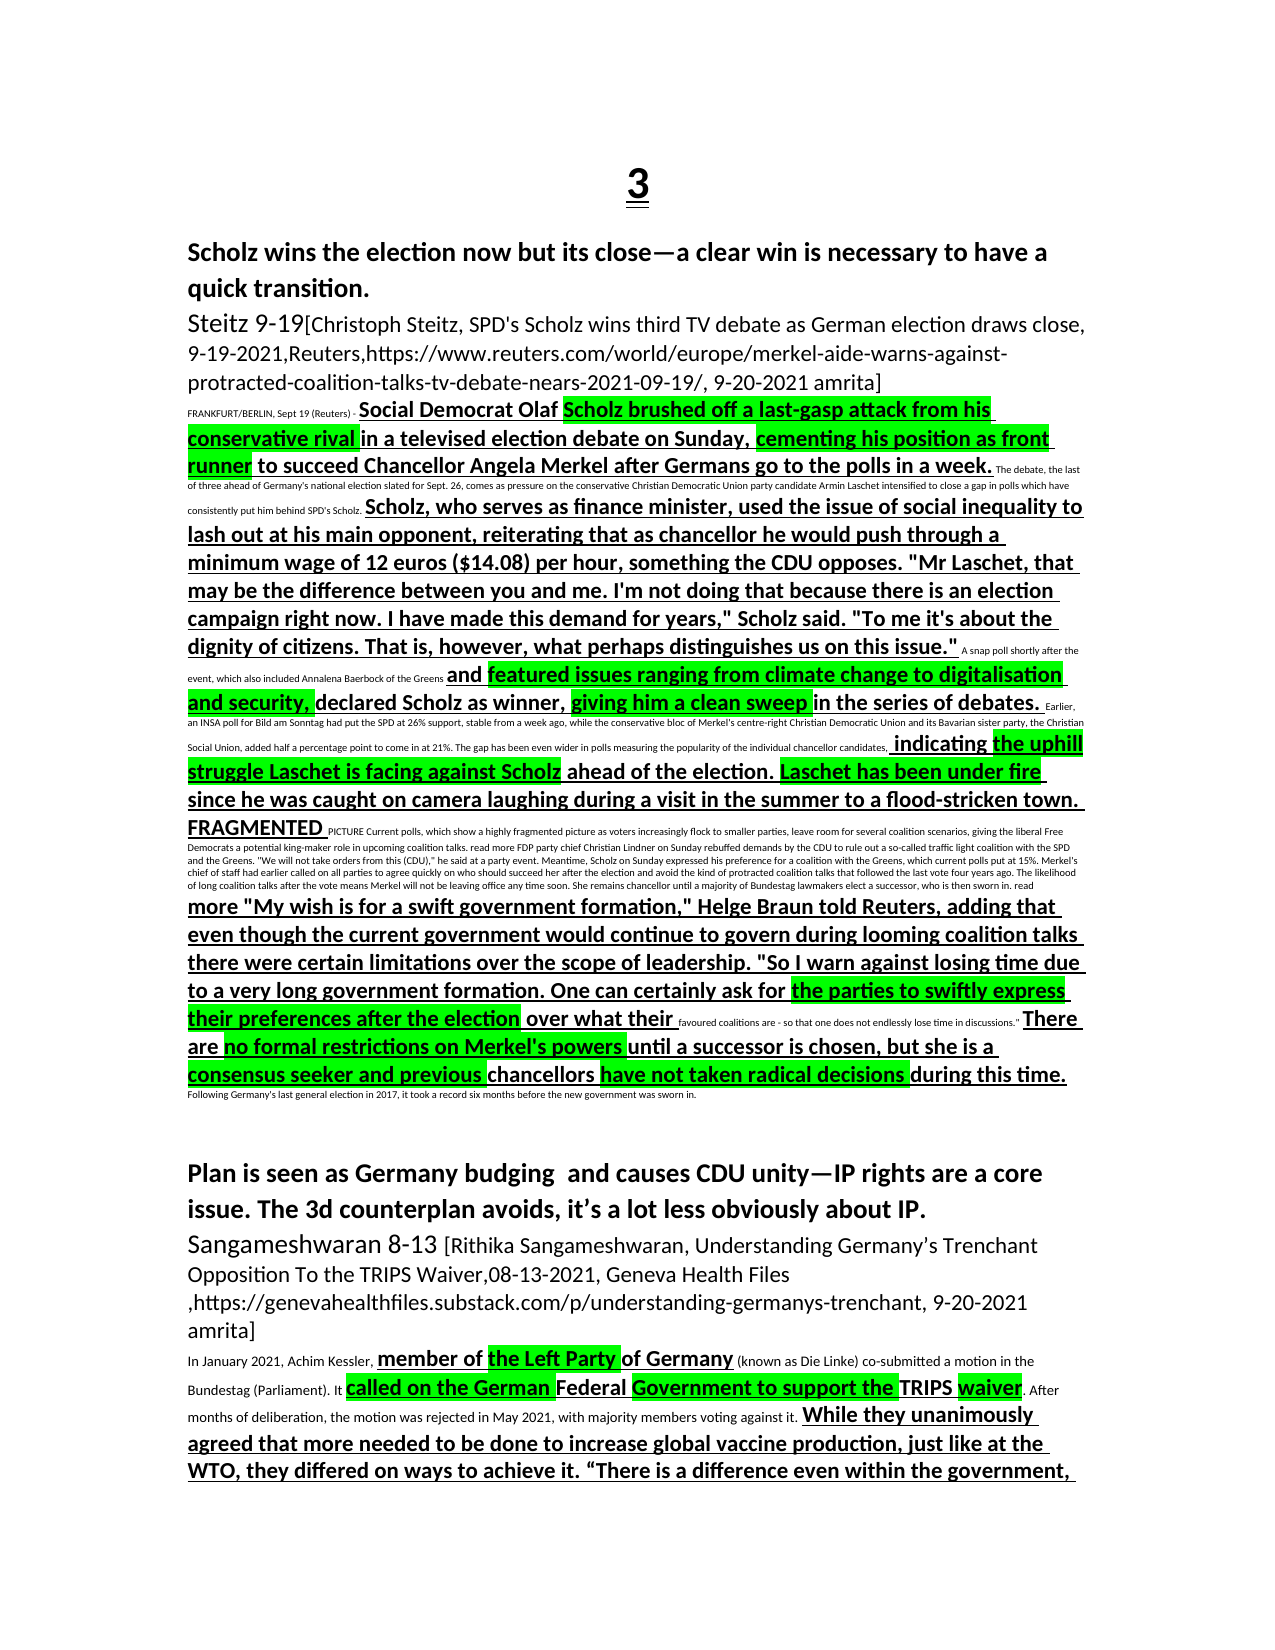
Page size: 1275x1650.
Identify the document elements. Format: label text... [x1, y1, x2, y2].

subtitle 3 [187, 154, 1087, 210]
subtitle Scholz wins the election now but its close—a clear win is necessary to have a quick transition. [187, 235, 1087, 304]
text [187, 1344, 1087, 1485]
text FRANKFURT/BERLIN, Sept 19 (Reuters) - Social Democrat Olaf Scholz brushed off a last-gasp attack from his conservative rival in a televised election debate on Sunday, cementing his position as front runner to succeed Chancellor Angela Merkel after Germans go to the polls in a week. The debate, the last of three ahead of Germany's national election slated for Sept. 26, comes as pressure on the conservative Christian Democratic Union party candidate Armin Laschet intensified to close a gap in polls which have consistently put him behind SPD's Scholz. Scholz, who serves as finance minister, used the issue of social inequality to lash out at his main opponent, reiterating that as chancellor he would push through a minimum wage of 12 euros ($14.08) per hour, something the CDU opposes. "Mr Laschet, that may be the difference between you and me. I'm not doing that because there is an election campaign right now. I have made this demand for years," Scholz said. "To me it's about the dignity of citizens. That is, however, what perhaps distinguishes us on this issue." A snap poll shortly after the event, which also included Annalena Baerbock of the Greens and featured issues ranging from climate change to digitalisation and security, declared Scholz as winner, giving him a clean sweep in the series of debates. Earlier, an INSA poll for Bild am Sonntag had put the SPD at 26% support, stable from a week ago, while the conservative bloc of Merkel's centre-right Christian Democratic Union and its Bavarian sister party, the Christian Social Union, added half a percentage point to come in at 21%. The gap has been even wider in polls measuring the popularity of the individual chancellor candidates, indicating the uphill struggle Laschet is facing against Scholz ahead of the election. Laschet has been under fire since he was caught on camera laughing during a visit in the summer to a flood-stricken town. FRAGMENTED PICTURE Current polls, which show a highly fragmented picture as voters increasingly flock to smaller parties, leave room for several coalition scenarios, giving the liberal Free Democrats a potential king-maker role in upcoming coalition talks. read more FDP party chief Christian Lindner on Sunday rebuffed demands by the CDU to rule out a so-called traffic light coalition with the SPD and the Greens. "We will not take orders from this (CDU)," he said at a party event. Meantime, Scholz on Sunday expressed his preference for a coalition with the Greens, which current polls put at 15%. Merkel's chief of staff had earlier called on all parties to agree quickly on who should succeed her after the election and avoid the kind of protracted coalition talks that followed the last vote four years ago. The likelihood of long coalition talks after the vote means Merkel will not be leaving office any time soon. She remains chancellor until a majority of Bundestag lawmakers elect a successor, who is then sworn in. read more "My wish is for a swift government formation," Helge Braun told Reuters, adding that even though the current government would continue to govern during looming coalition talks there were certain limitations over the scope of leadership. "So I warn against losing time due to a very long government formation. One can certainly ask for the parties to swiftly express their preferences after the election over what their favoured coalitions are - so that one does not endlessly lose time in discussions." There are no formal restrictions on Merkel's powers until a successor is chosen, but she is a consensus seeker and previous chancellors have not taken radical decisions during this time. Following Germany's last general election in 2017, it took a record six months before the new government was sworn in. [187, 396, 1087, 1101]
text Steitz 9-19[Christoph Steitz, SPD's Scholz wins third TV debate as German election draws close, 9-19-2021,Reuters,https://www.reuters.com/world/europe/merkel-aide-warns-against-protracted-coalition-talks-tv-debate-nears-2021-09-19/, 9-20-2021 amrita] [187, 307, 1087, 396]
subtitle Plan is seen as Germany budging and causes CDU unity—IP rights are a core issue. The 3d counterplan avoids, it’s a lot less obviously about IP. [187, 1156, 1087, 1225]
text Sangameshwaran 8-13 [Rithika Sangameshwaran, Understanding Germany’s Trenchant Opposition To the TRIPS Waiver,08-13-2021, Geneva Health Files ,https://genevahealthfiles.substack.com/p/understanding-germanys-trenchant, 9-20-2021 amrita] [187, 1227, 1087, 1344]
